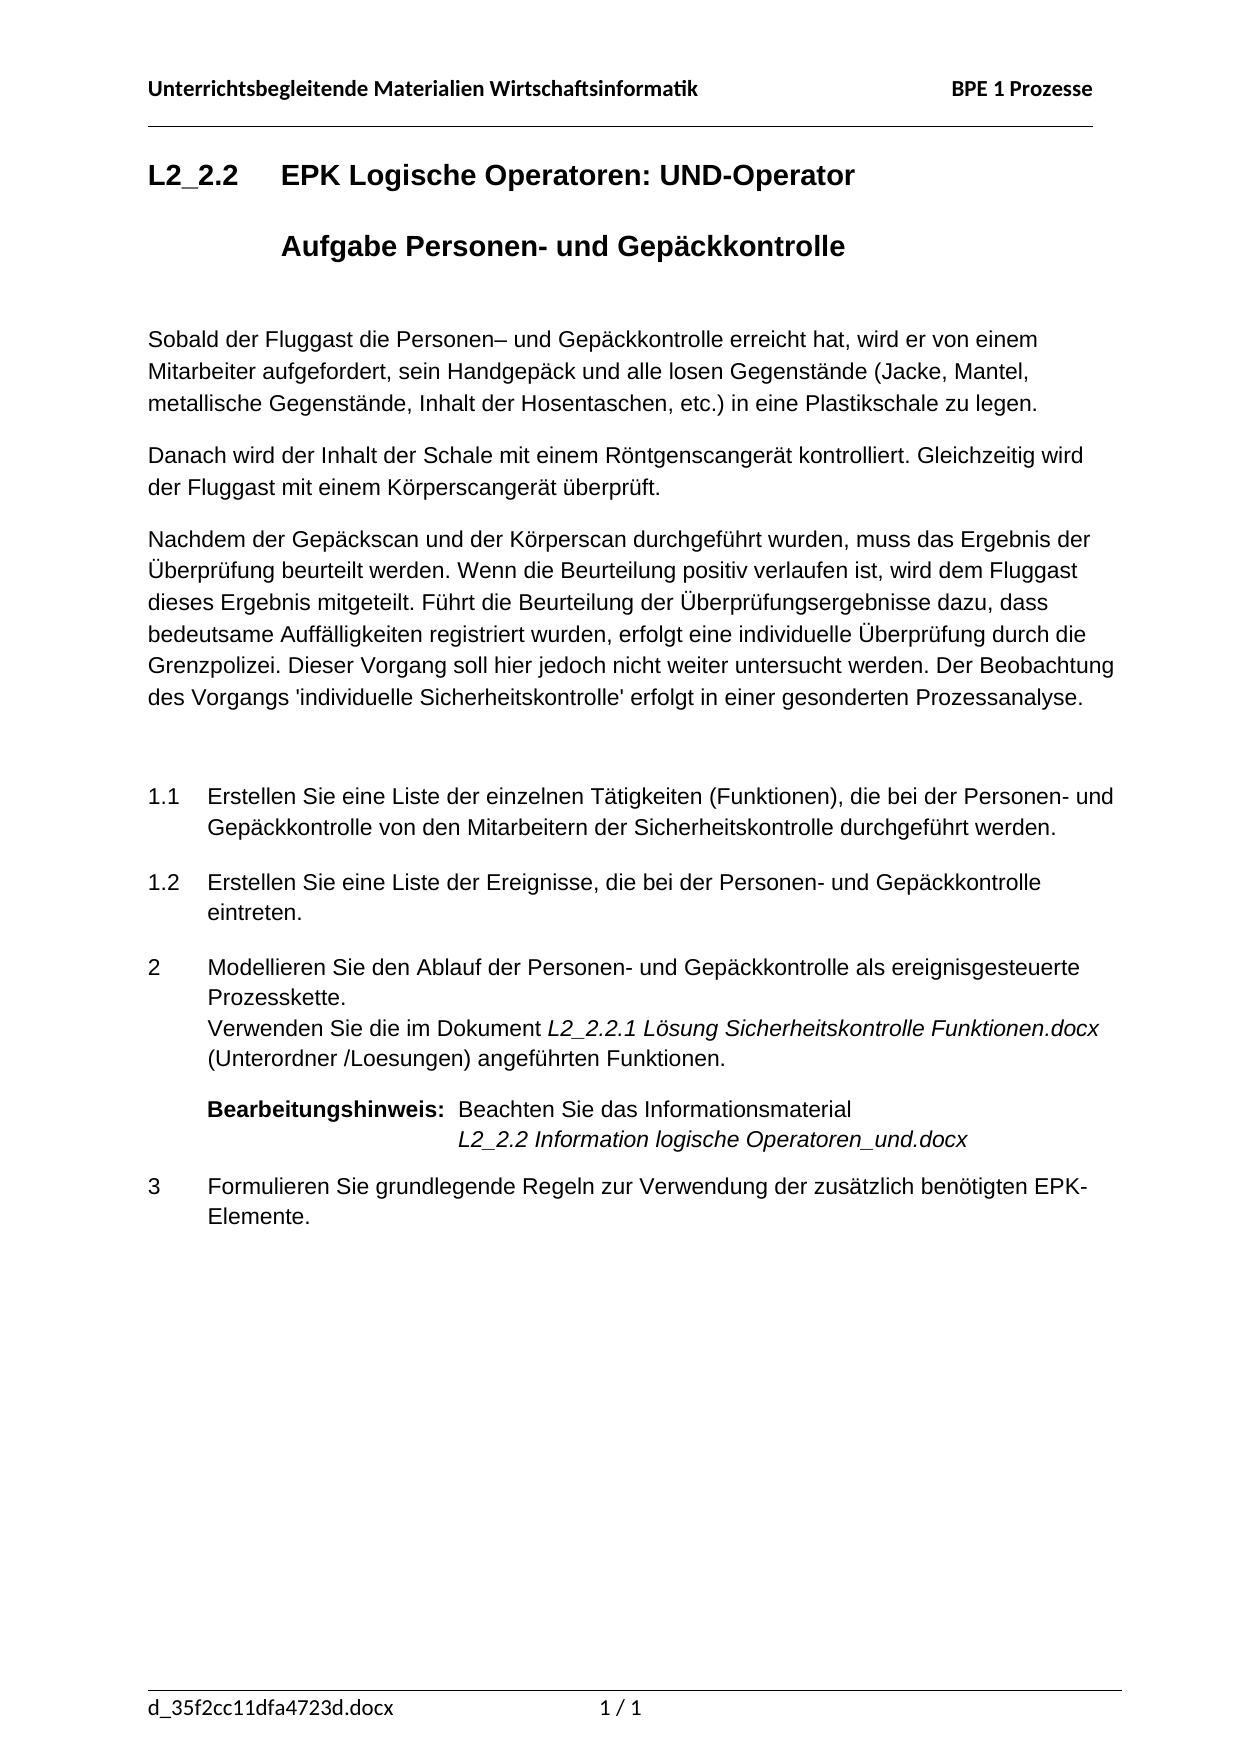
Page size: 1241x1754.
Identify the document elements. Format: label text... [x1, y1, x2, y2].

list 2 Modellieren Sie den Ablauf der Personen- und Gepäckkontrolle als ereignisgesteuerte Prozesskette. Verwenden Sie die im Dokument L2_2.2.1 Lösung Sicherheitskontrolle Funktionen.docx (Unterordner /Loesungen) angeführten Funktionen. [148, 954, 1122, 1071]
list Danach wird der Inhalt der Schale mit einem Röntgenscangerät kontrolliert. Gleichzeitig wird der Fluggast mit einem Körperscangerät überprüft. [148, 442, 1122, 500]
list 3 Formulieren Sie grundlegende Regeln zur Verwendung der zusätzlich benötigten EPK-Elemente. [148, 1173, 1122, 1229]
list Sobald der Fluggast die Personen– und Gepäckkontrolle erreicht hat, wird er von einem Mitarbeiter aufgefordert, sein Handgepäck und alle losen Gegenstände (Jacke, Mantel, metallische Gegenstände, Inhalt der Hosentaschen, etc.) in eine Plastikschale zu legen. [148, 326, 1122, 416]
list Nachdem der Gepäckscan und der Körperscan durchgeführt wurden, muss das Ergebnis der Überprüfung beurteilt werden. Wenn die Beurteilung positiv verlaufen ist, wird dem Fluggast dieses Ergebnis mitgeteilt. Führt die Beurteilung der Überprüfungsergebnisse dazu, dass bedeutsame Auffälligkeiten registriert wurden, erfolgt eine individuelle Überprüfung durch die Grenzpolizei. Dieser Vorgang soll hier jedoch nicht weiter untersucht werden. Der Beobachtung des Vorgangs 'individuelle Sicherheitskontrolle' erfolgt in einer gesonderten Prozessanalyse. [148, 526, 1122, 710]
text Bearbeitungshinweis: Beachten Sie das Informationsmaterial L2_2.2 Information logische Operatoren_und.docx [207, 1096, 1122, 1152]
text L2_2.2 EPK Logische Operatoren: UND-Operator [148, 158, 1122, 191]
list Erstellen Sie eine Liste der Ereignisse, die bei der Personen- und Gepäckkontrolle eintreten. [148, 869, 1122, 925]
text Aufgabe Personen- und Gepäckkontrolle [148, 229, 1122, 262]
list Erstellen Sie eine Liste der einzelnen Tätigkeiten (Funktionen), die bei der Personen- und Gepäckkontrolle von den Mitarbeitern der Sicherheitskontrolle durchgeführt werden. [148, 783, 1122, 840]
